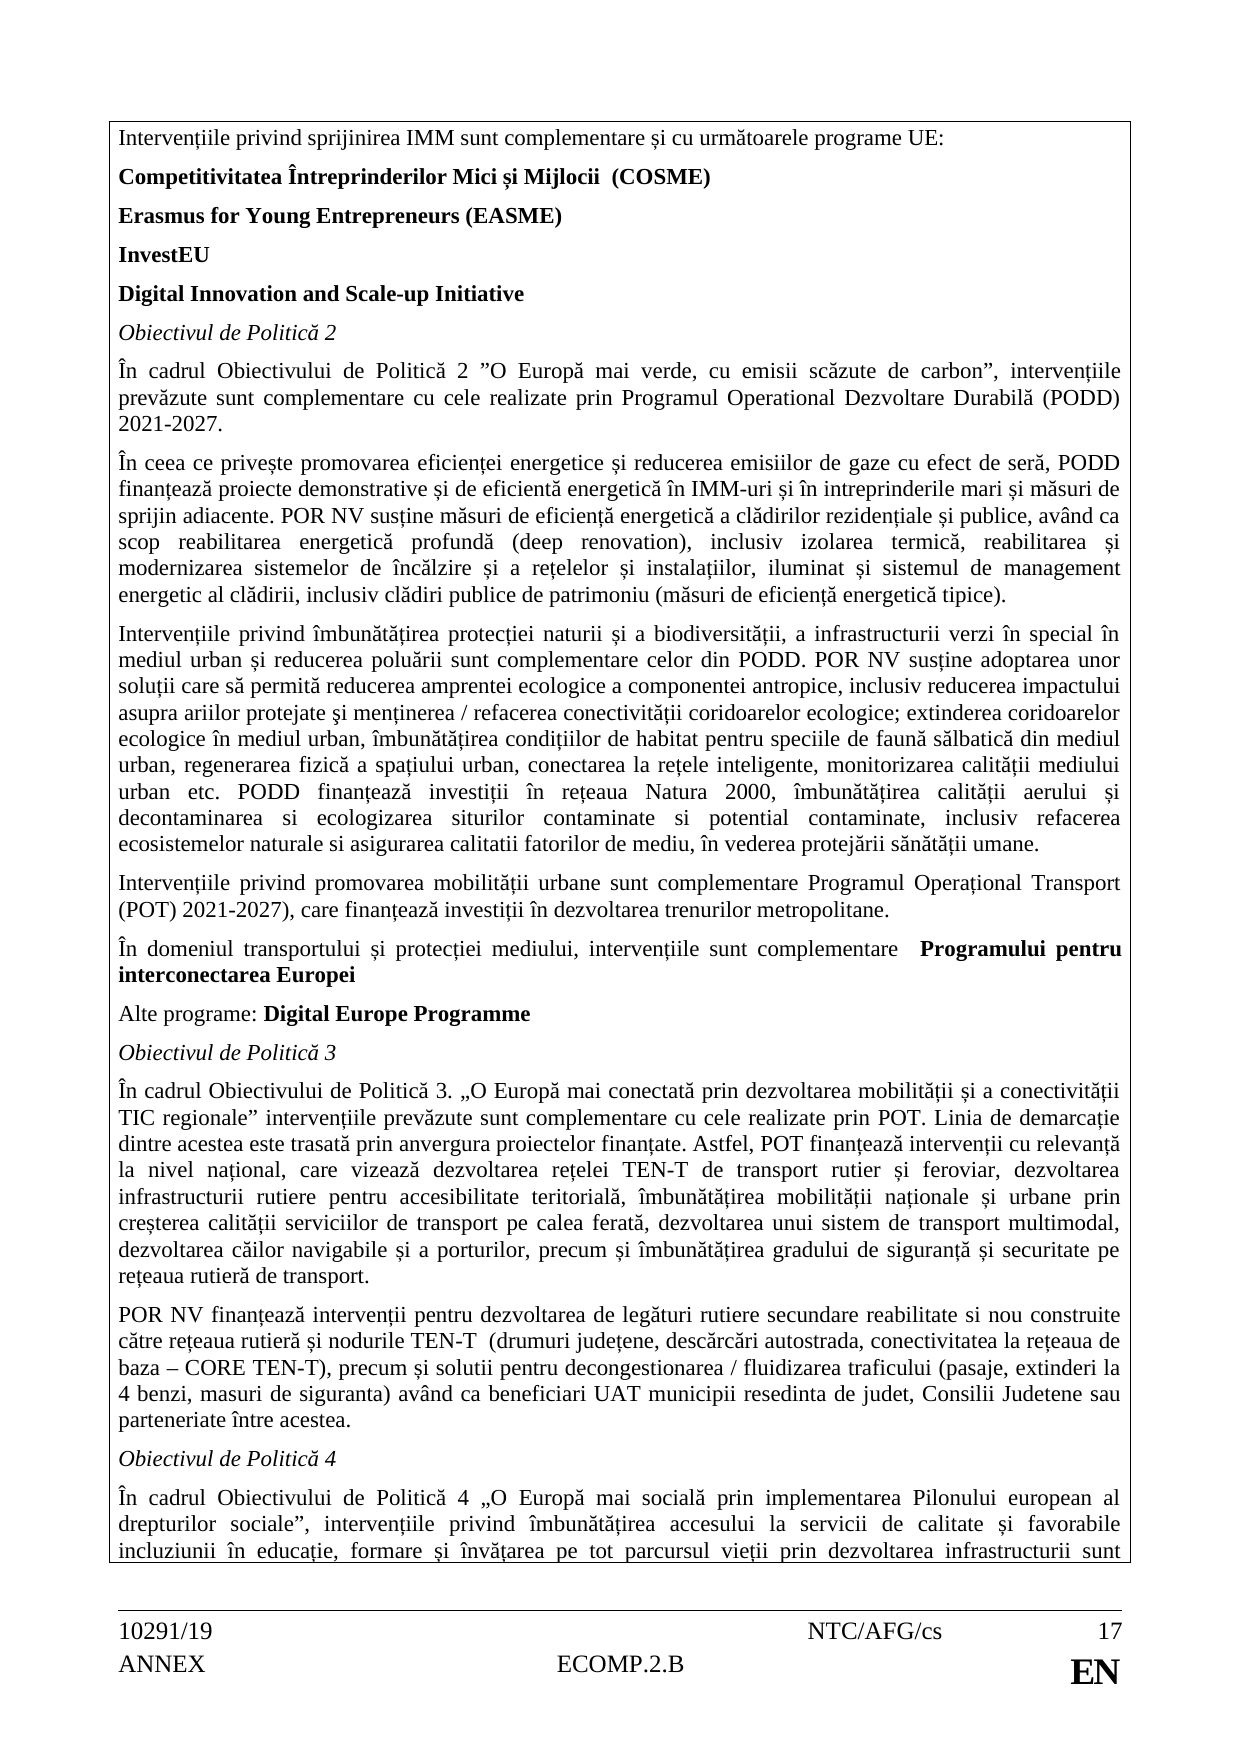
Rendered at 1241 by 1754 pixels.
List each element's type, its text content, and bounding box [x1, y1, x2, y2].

text Obiectivul de Politică 4 [110, 1442, 1130, 1471]
text Obiectivul de Politică 3 [110, 1036, 1130, 1065]
text Alte programe: Digital Europe Programme [110, 997, 1130, 1026]
text Intervențiile privind sprijinirea IMM sunt complementare și cu următoarele programe UE: [110, 122, 1130, 151]
text Intervențiile privind îmbunătățirea protecției naturii și a biodiversității, a infrastructurii verzi în special în mediul urban și reducerea poluării sunt complementare celor din PODD. POR NV susține adoptarea unor soluții care să permită reducerea amprentei ecologice a componentei antropice, inclusiv reducerea impactului asupra ariilor protejate şi menținerea / refacerea conectivității coridoarelor ecologice; extinderea coridoarelor ecologice în mediul urban, îmbunătățirea condițiilor de habitat pentru speciile de faună sălbatică din mediul urban, regenerarea fizică a spațiului urban, conectarea la rețele inteligente, monitorizarea calității mediului urban etc. PODD finanțează investiții în rețeaua Natura 2000, îmbunătățirea calității aerului și decontaminarea si ecologizarea siturilor contaminate si potential contaminate, inclusiv refacerea ecosistemelor naturale si asigurarea calitatii fatorilor de mediu, în vederea protejării sănătății umane. [110, 617, 1130, 857]
text POR NV finanțează intervenții pentru dezvoltarea de legături rutiere secundare reabilitate si nou construite către rețeaua rutieră și nodurile TEN-T (drumuri județene, descărcări autostrada, conectivitatea la rețeaua de baza – CORE TEN-T), precum și solutii pentru decongestionarea / fluidizarea traficului (pasaje, extinderi la 4 benzi, masuri de siguranta) având ca beneficiari UAT municipii resedinta de judet, Consilii Judetene sau parteneriate între acestea. [110, 1298, 1130, 1433]
text În cadrul Obiectivului de Politică 2 ”O Europă mai verde, cu emisii scăzute de carbon”, intervențiile prevăzute sunt complementare cu cele realizate prin Programul Operational Dezvoltare Durabilă (PODD) 2021-2027. [110, 354, 1130, 437]
text Obiectivul de Politică 2 [110, 316, 1130, 345]
text În cadrul Obiectivului de Politică 3. „O Europă mai conectată prin dezvoltarea mobilității și a conectivității TIC regionale” intervențiile prevăzute sunt complementare cu cele realizate prin POT. Linia de demarcație dintre acestea este trasată prin anvergura proiectelor finanțate. Astfel, POT finanțează intervenții cu relevanță la nivel național, care vizează dezvoltarea rețelei TEN-T de transport rutier și feroviar, dezvoltarea infrastructurii rutiere pentru accesibilitate teritorială, îmbunătățirea mobilității naționale și urbane prin creșterea calității serviciilor de transport pe calea ferată, dezvoltarea unui sistem de transport multimodal, dezvoltarea căilor navigabile și a porturilor, precum și îmbunătățirea gradului de siguranță și securitate pe rețeaua rutieră de transport. [110, 1074, 1130, 1288]
text Competitivitatea Întreprinderilor Mici și Mijlocii (COSME) [110, 160, 1130, 189]
text Erasmus for Young Entrepreneurs (EASME) [110, 199, 1130, 228]
text În ceea ce privește promovarea eficienței energetice și reducerea emisiilor de gaze cu efect de seră, PODD finanțează proiecte demonstrative și de eficientă energetică în IMM-uri și în intreprinderile mari și măsuri de sprijin adiacente. POR NV susține măsuri de eficiență energetică a clădirilor rezidențiale și publice, având ca scop reabilitarea energetică profundă (deep renovation), inclusiv izolarea termică, reabilitarea și modernizarea sistemelor de încălzire și a rețelelor și instalațiilor, iluminat și sistemul de management energetic al clădirii, inclusiv clădiri publice de patrimoniu (măsuri de eficiență energetică tipice). [110, 446, 1130, 607]
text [110, 1481, 1130, 1562]
text Digital Innovation and Scale-up Initiative [110, 277, 1130, 306]
text InvestEU [110, 238, 1130, 267]
text Intervențiile privind promovarea mobilității urbane sunt complementare Programul Operațional Transport (POT) 2021-2027), care finanțează investiții în dezvoltarea trenurilor metropolitane. [110, 866, 1130, 922]
text În domeniul transportului și protecției mediului, intervențiile sunt complementare Programului pentru interconectarea Europei [110, 931, 1130, 987]
